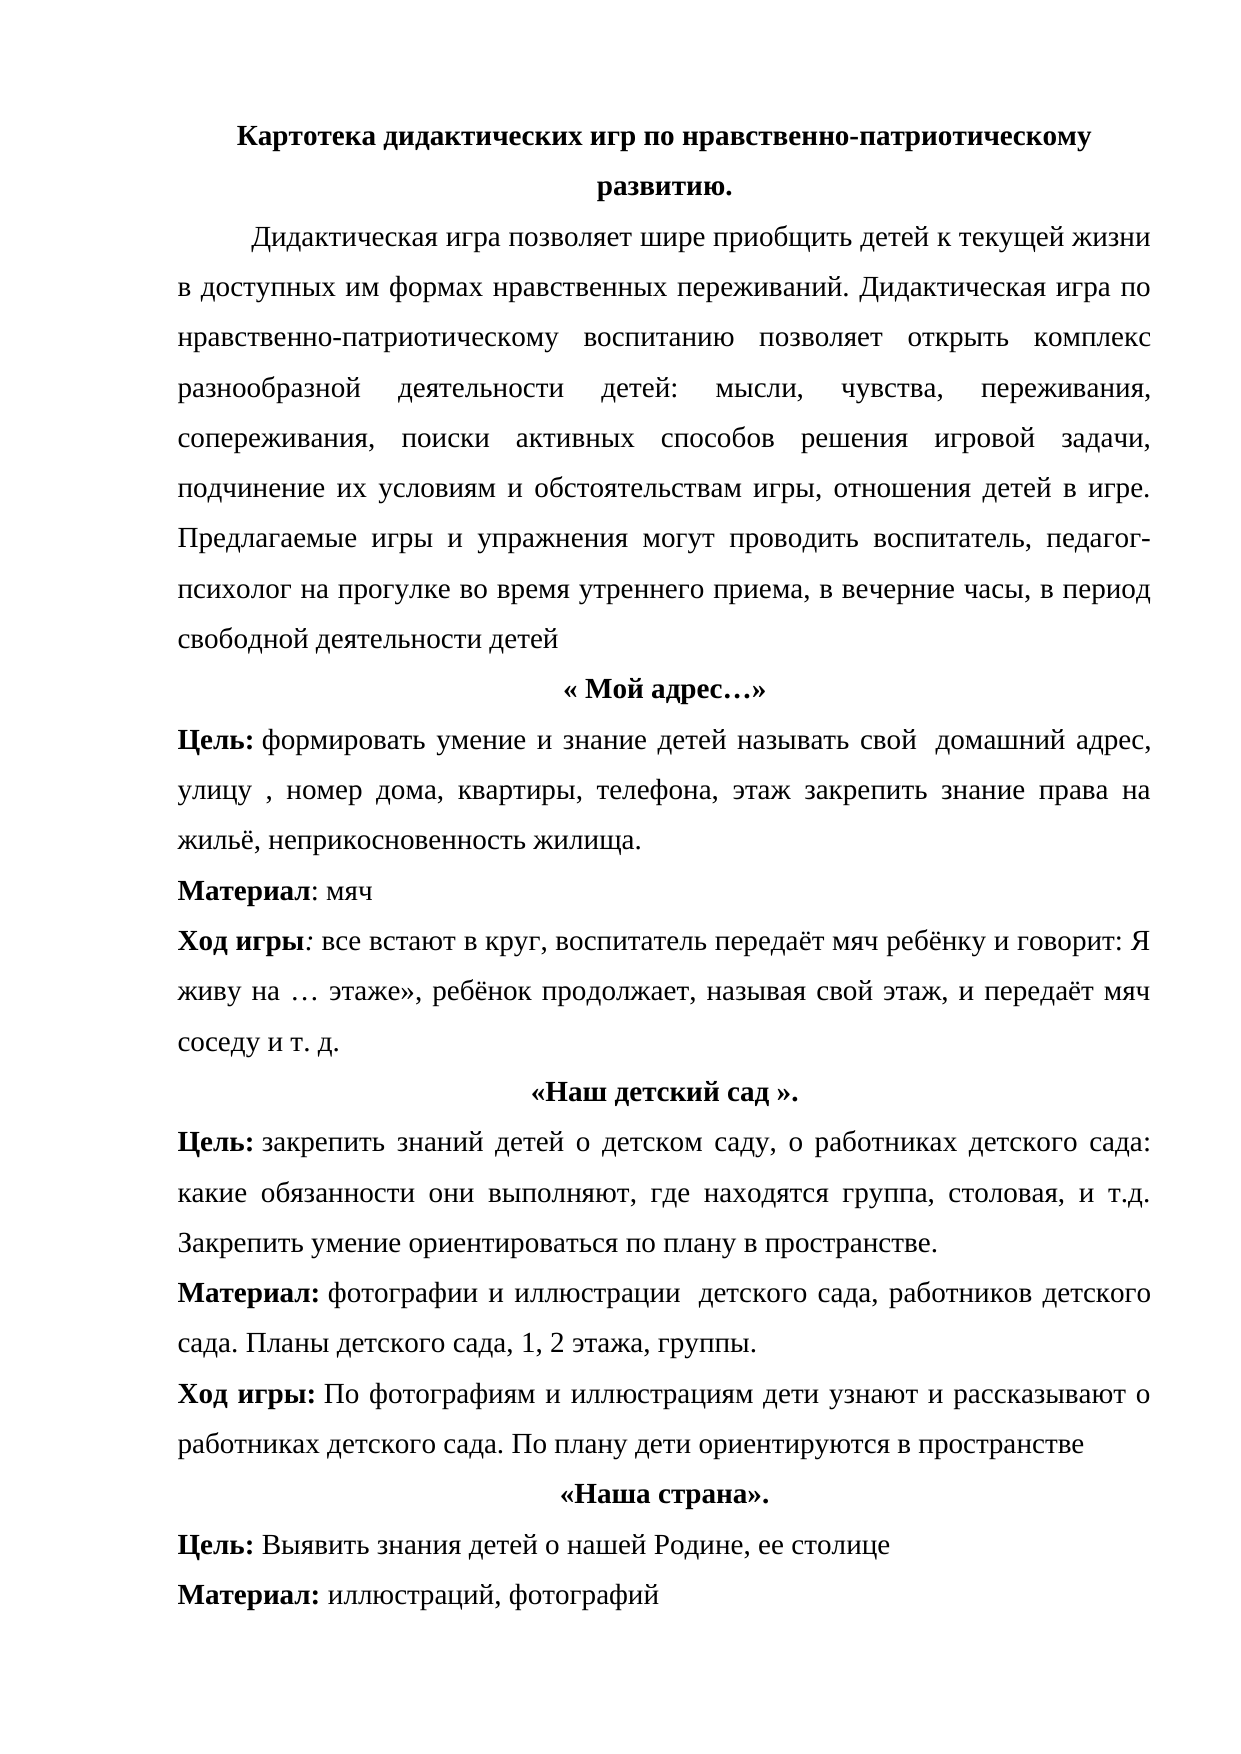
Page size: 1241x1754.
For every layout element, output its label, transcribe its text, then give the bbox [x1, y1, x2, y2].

text Цель: Выявить знания детей о нашей Родине, ее столице [177, 1527, 1152, 1560]
text «Наш детский сад ». [177, 1074, 1152, 1108]
text Цель: закрепить знаний детей о детском саду, о работниках детского сада: какие обязанности они выполняют, где находятся группа, столовая, и т.д. Закрепить умение ориентироваться по плану в пространстве. [177, 1124, 1152, 1258]
text Картотека дидактических игр по нравственно-патриотическому развитию. [177, 118, 1152, 202]
text Материал: фотографии и иллюстрации детского сада, работников детского сада. Планы детского сада, 1, 2 этажа, группы. [177, 1275, 1152, 1359]
text Материал: иллюстраций, фотографий [177, 1577, 1152, 1611]
text « Мой адрес…» [177, 672, 1152, 705]
text Цель: формировать умение и знание детей называть свой домашний адрес, улицу , номер дома, квартиры, телефона, этаж закрепить знание права на жильё, неприкосновенность жилища. [177, 722, 1152, 856]
text «Наша страна». [177, 1477, 1152, 1510]
text Материал: мяч [177, 873, 1152, 906]
text Ход игры: По фотографиям и иллюстрациям дети узнают и рассказывают о работниках детского сада. По плану дети ориентируются в пространстве [177, 1376, 1152, 1460]
text Дидактическая игра позволяет шире приобщить детей к текущей жизни в доступных им формах нравственных переживаний. Дидактическая игра по нравственно-патриотическому воспитанию позволяет открыть комплекс разнообразной деятельности детей: мысли, чувства, переживания, сопереживания, поиски активных способов решения игровой задачи, подчинение их условиям и обстоятельствам игры, отношения детей в игре. Предлагаемые игры и упражнения могут проводить воспитатель, педагог-психолог на прогулке во время утреннего приема, в вечерние часы, в период свободной деятельности детей [177, 219, 1152, 655]
text Ход игры: все встают в круг, воспитатель передаёт мяч ребёнку и говорит: Я живу на … этаже», ребёнок продолжает, называя свой этаж, и передаёт мяч соседу и т. д. [177, 923, 1152, 1057]
